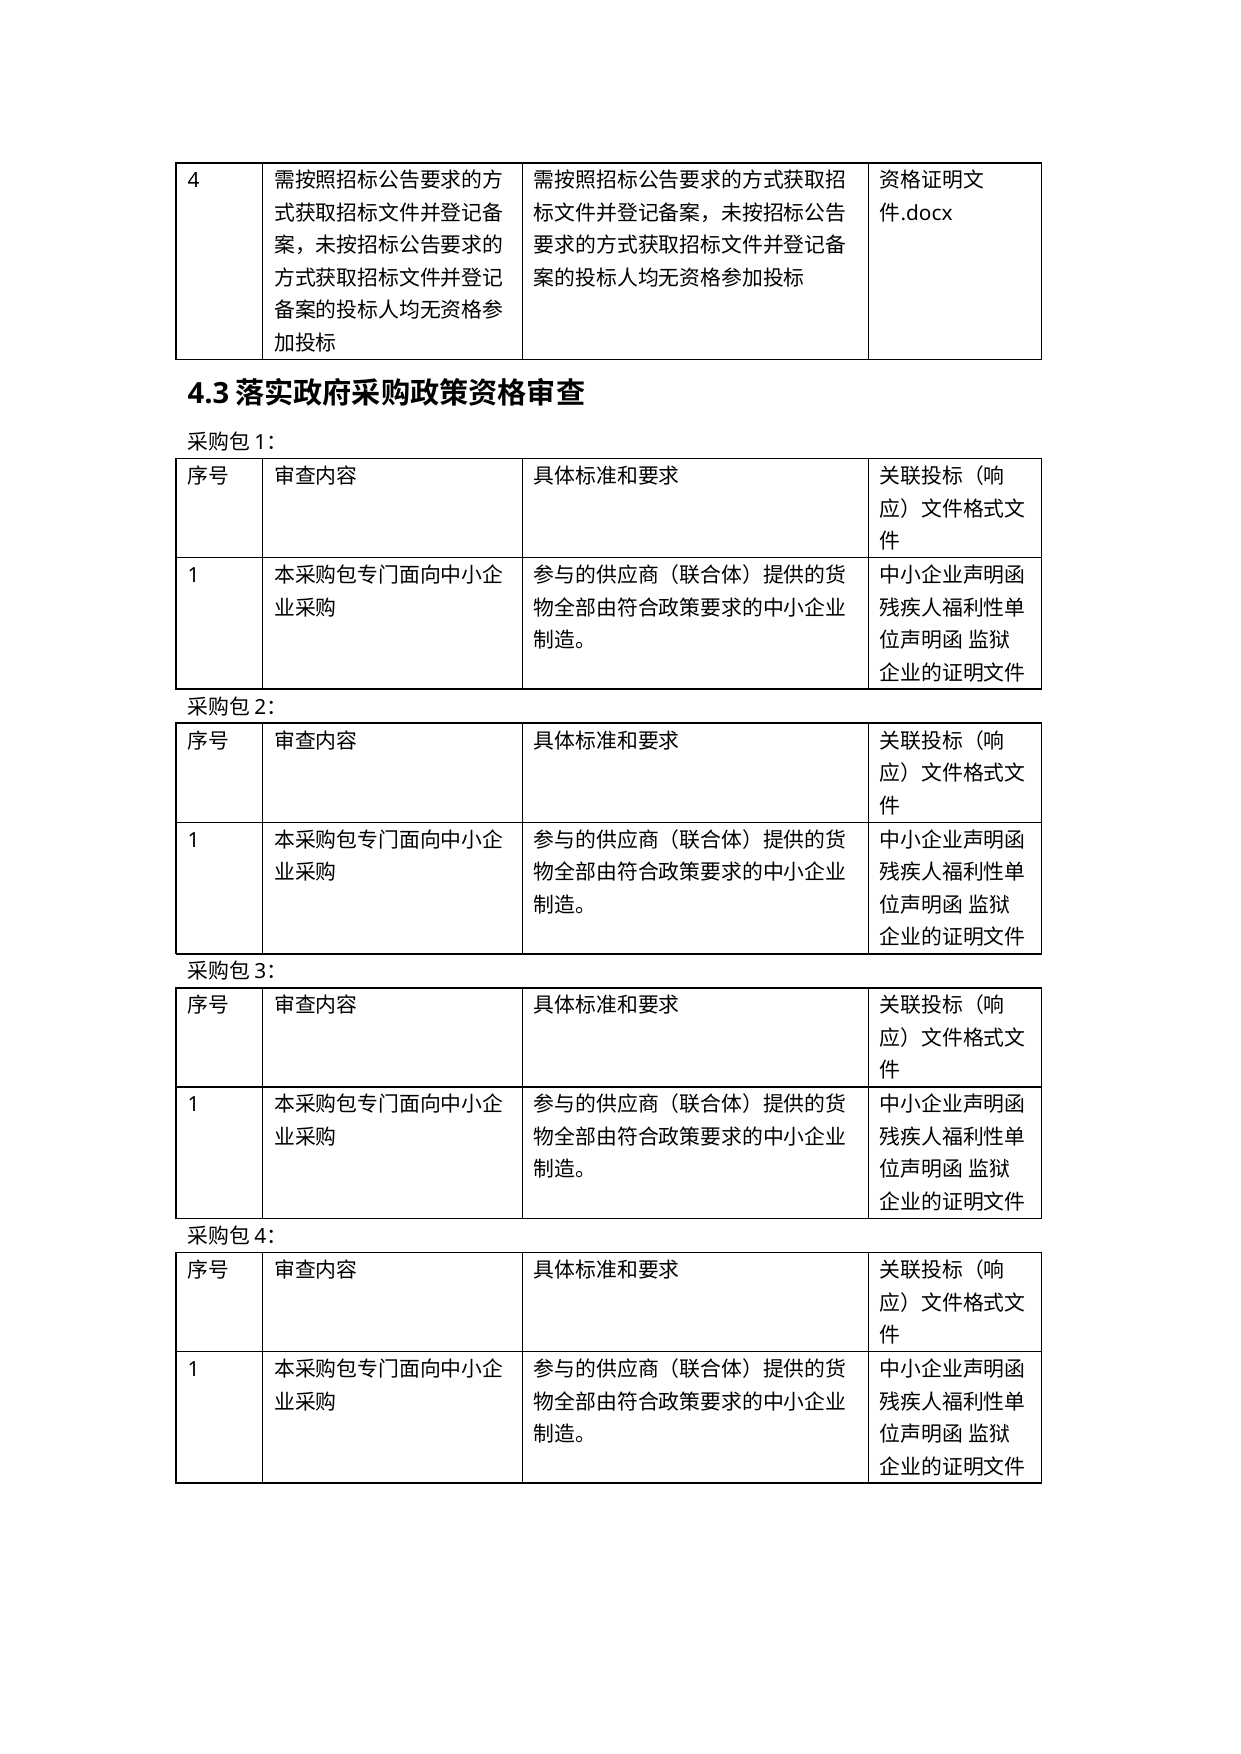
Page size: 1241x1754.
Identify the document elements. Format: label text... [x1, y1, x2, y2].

text 采购包4： [187, 1219, 1053, 1252]
table_header 审查内容 [263, 989, 522, 1086]
table_cell 中小企业声明函 残疾人福利性单位声明函 监狱企业的证明文件 [869, 1088, 1041, 1218]
table_header 关联投标（响应）文件格式文件 [869, 724, 1041, 821]
table_header 序号 [177, 724, 262, 821]
table_cell 1 [177, 1088, 262, 1218]
table_cell 本采购包专门面向中小企业采购 [263, 558, 522, 688]
table_header 关联投标（响应）文件格式文件 [869, 989, 1041, 1086]
table_cell 需按照招标公告要求的方式获取招标文件并登记备案，未按招标公告要求的方式获取招标文件并登记备案的投标人均无资格参加投标 [523, 164, 868, 358]
table_header 具体标准和要求 [523, 724, 868, 821]
table_cell 参与的供应商（联合体）提供的货物全部由符合政策要求的中小企业制造。 [523, 823, 868, 953]
table_header 审查内容 [263, 459, 522, 557]
table_cell 本采购包专门面向中小企业采购 [263, 1352, 522, 1482]
table_cell 1 [177, 558, 262, 688]
table_header 审查内容 [263, 724, 522, 821]
text 采购包1： [187, 425, 1053, 458]
table_cell 资格证明文件.docx [869, 164, 1041, 358]
text 4.3落实政府采购政策资格审查 [187, 360, 1053, 425]
table_cell 中小企业声明函 残疾人福利性单位声明函 监狱企业的证明文件 [869, 823, 1041, 953]
table_header 关联投标（响应）文件格式文件 [869, 1253, 1041, 1351]
table_header 关联投标（响应）文件格式文件 [869, 459, 1041, 557]
table_cell 需按照招标公告要求的方式获取招标文件并登记备案，未按招标公告要求的方式获取招标文件并登记备案的投标人均无资格参加投标 [263, 164, 522, 358]
table_header 具体标准和要求 [523, 1253, 868, 1351]
table_cell 4 [177, 164, 262, 358]
table_cell 参与的供应商（联合体）提供的货物全部由符合政策要求的中小企业制造。 [523, 1352, 868, 1482]
text 采购包2： [187, 690, 1053, 722]
table_header 序号 [177, 459, 262, 557]
table_header 序号 [177, 1253, 262, 1351]
table_header 序号 [177, 989, 262, 1086]
text 采购包3： [187, 954, 1053, 987]
table_cell 1 [177, 1352, 262, 1482]
table_header 具体标准和要求 [523, 459, 868, 557]
table_cell 本采购包专门面向中小企业采购 [263, 1088, 522, 1218]
table_cell 参与的供应商（联合体）提供的货物全部由符合政策要求的中小企业制造。 [523, 558, 868, 688]
table_cell 中小企业声明函 残疾人福利性单位声明函 监狱企业的证明文件 [869, 558, 1041, 688]
table_cell 1 [177, 823, 262, 953]
table_header 具体标准和要求 [523, 989, 868, 1086]
table_cell 本采购包专门面向中小企业采购 [263, 823, 522, 953]
table_header 审查内容 [263, 1253, 522, 1351]
table_cell 中小企业声明函 残疾人福利性单位声明函 监狱企业的证明文件 [869, 1352, 1041, 1482]
table_cell 参与的供应商（联合体）提供的货物全部由符合政策要求的中小企业制造。 [523, 1088, 868, 1218]
